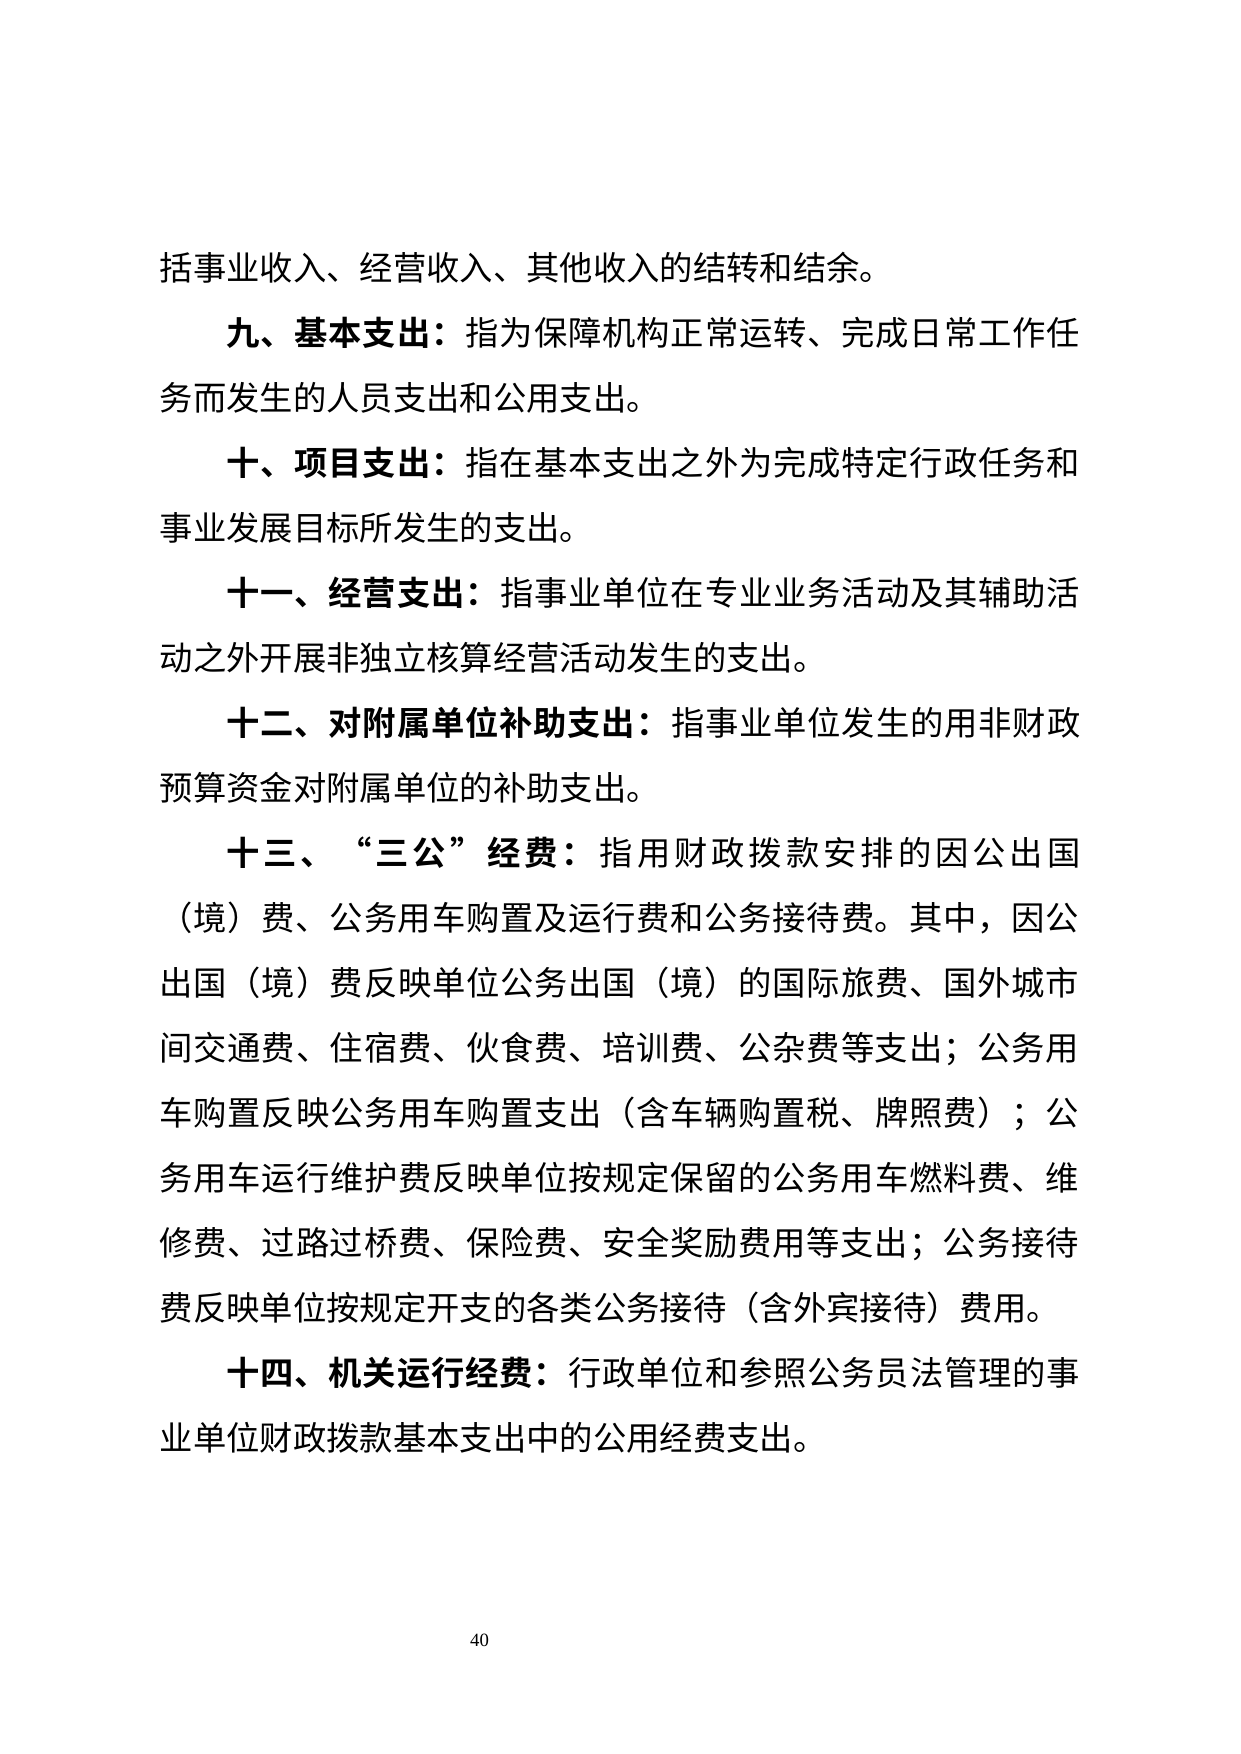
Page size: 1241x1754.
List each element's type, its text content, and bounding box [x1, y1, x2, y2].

text 十、项目支出：指在基本支出之外为完成特定行政任务和事业发展目标所发生的支出。 [159, 428, 1081, 558]
text 十一、经营支出：指事业单位在专业业务活动及其辅助活动之外开展非独立核算经营活动发生的支出。 [159, 558, 1081, 688]
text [159, 233, 1081, 298]
text 九、基本支出：指为保障机构正常运转、完成日常工作任务而发生的人员支出和公用支出。 [159, 298, 1081, 428]
text 十四、机关运行经费：行政单位和参照公务员法管理的事业单位财政拨款基本支出中的公用经费支出。 [159, 1338, 1081, 1468]
text 十三、“三公”经费：指用财政拨款安排的因公出国（境）费、公务用车购置及运行费和公务接待费。其中，因公出国（境）费反映单位公务出国（境）的国际旅费、国外城市间交通费、住宿费、伙食费、培训费、公杂费等支出；公务用车购置反映公务用车购置支出（含车辆购置税、牌照费）；公务用车运行维护费反映单位按规定保留的公务用车燃料费、维修费、过路过桥费、保险费、安全奖励费用等支出；公务接待费反映单位按规定开支的各类公务接待（含外宾接待）费用。 [159, 818, 1081, 1338]
text 十二、对附属单位补助支出：指事业单位发生的用非财政预算资金对附属单位的补助支出。 [159, 688, 1081, 818]
